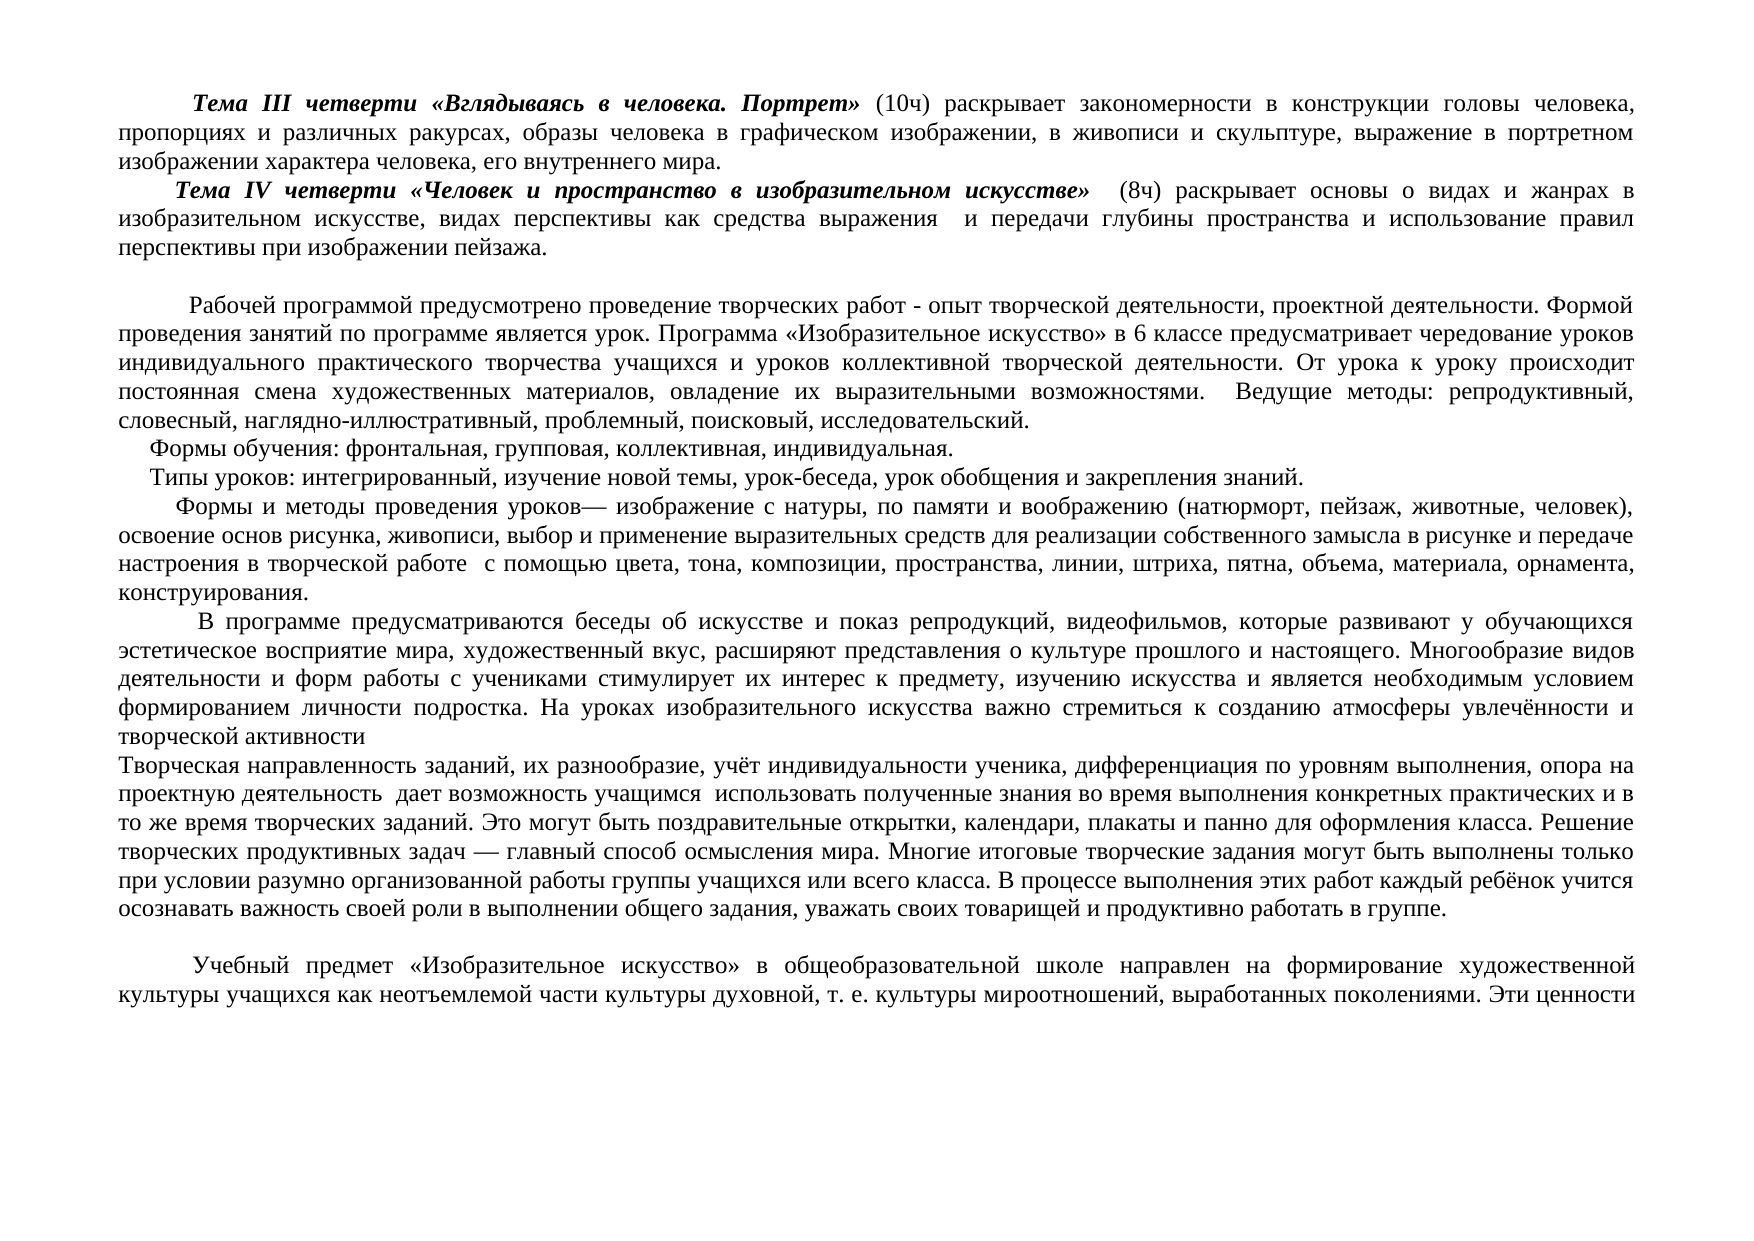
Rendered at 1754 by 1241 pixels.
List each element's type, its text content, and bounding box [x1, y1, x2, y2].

text Тема IV четверти «Человек и пространство в изобразительном искусстве» (8ч) раскрывает основы о видах и жанрах в изобразительном искусстве, видах перспективы как средства выражения и передачи глубины пространства и использование правил перспективы при изображении пейзажа. [118, 175, 1636, 261]
text Формы и методы проведения уроков— изображение с натуры, по памяти и воображению (натюрморт, пейзаж, животные, человек), освоение основ рисунка, живописи, выбор и применение выразительных средств для реализации собственного замысла в рисунке и передаче настроения в творческой работе с помощью цвета, тона, композиции, пространства, линии, штриха, пятна, объема, материала, орнамента, конструирования. [118, 491, 1636, 606]
text Тема III четверти «Вглядываясь в человека. Портрет» (10ч) раскрывает закономерности в конструкции головы человека, пропорциях и различных ракурсах, образы человека в графическом изображении, в живописи и скульптуре, выражение в портретном изображении характера человека, его внутреннего мира. [118, 88, 1636, 175]
text Типы уроков: интегрированный, изучение новой темы, урок-беседа, урок обобщения и закрепления знаний. [118, 462, 1636, 491]
text Творческая направленность заданий, их разнообразие, учёт индивидуальности ученика, дифференциация по уровням выполнения, опора на проектную деятельность дает возможность учащимся использовать полученные знания во время выполнения конкретных практических и в то же время творческих заданий. Это могут быть поздравительные открытки, календари, плакаты и панно для оформления класса. Решение творческих продуктивных задач — главный способ осмысления мира. Многие итоговые творческие задания могут быть выполнены только при условии разумно организованной работы группы учащихся или всего класса. В процессе выполнения этих работ каждый ребёнок учится осознавать важность своей роли в выполнении общего задания, уважать своих товарищей и продуктивно работать в группе. [118, 750, 1636, 922]
text В программе предусматриваются беседы об искусстве и показ репродукций, видеофильмов, которые развивают у обучающихся эстетическое восприятие мира, художественный вкус, расширяют представления о культуре прошлого и настоящего. Многообразие видов деятельности и форм работы с учениками стимулирует их интерес к предмету, изучению искусства и является необходимым условием формированием личности подростка. На уроках изобразительного искусства важно стремиться к созданию атмосферы увлечённости и творческой активности [118, 606, 1636, 750]
text Рабочей программой предусмотрено проведение творческих работ - опыт творческой деятельности, проектной деятельности. Формой проведения занятий по программе является урок. Программа «Изобразительное искусство» в 6 классе предусматривает чередование уроков индивидуального практического творчества учащихся и уроков коллективной творческой деятельности. От урока к уроку происходит постоянная смена художественных материалов, овладение их выразительными возможностями. Ведущие методы: репродуктивный, словесный, наглядно-иллюстративный, проблемный, поисковый, исследовательский. [118, 290, 1636, 433]
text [118, 950, 1636, 1008]
text Формы обучения: фронтальная, групповая, коллективная, индивидуальная. [118, 433, 1636, 462]
